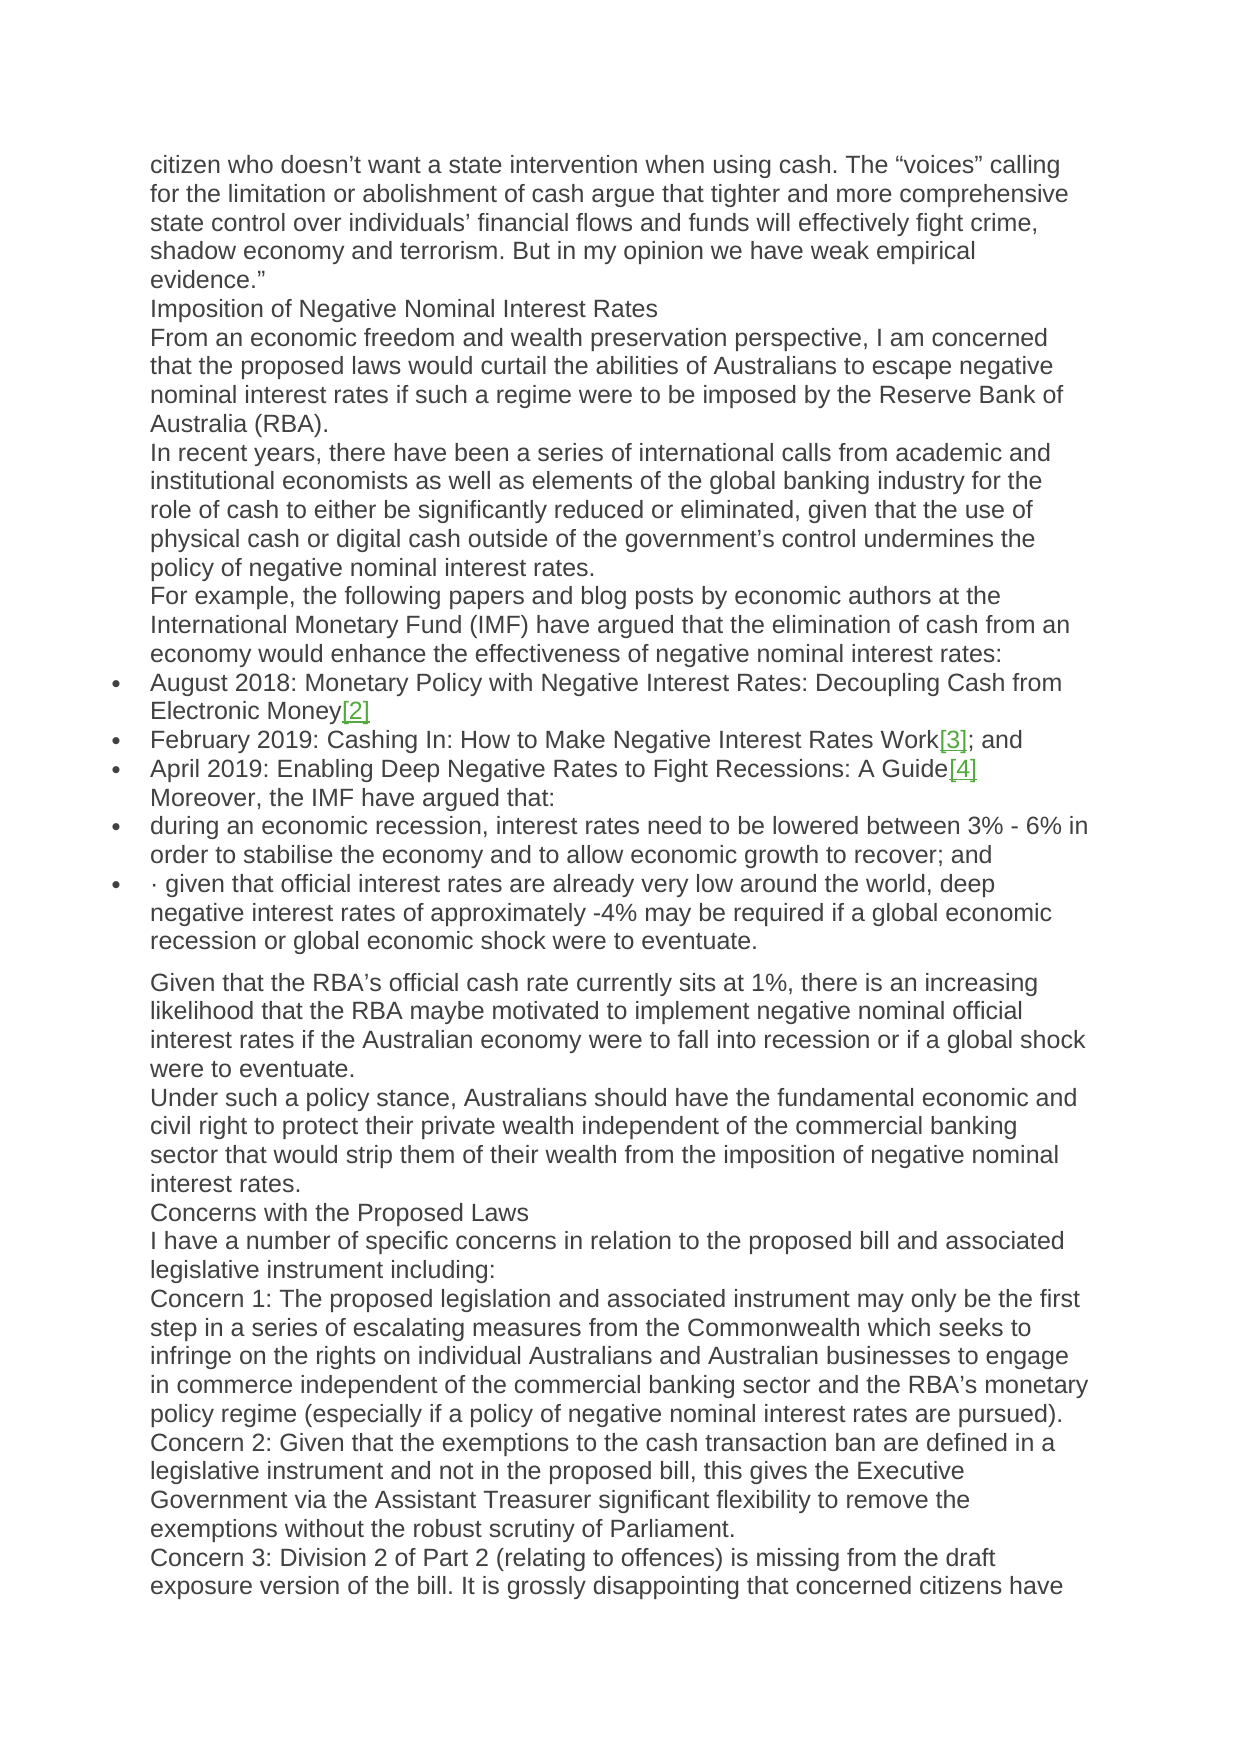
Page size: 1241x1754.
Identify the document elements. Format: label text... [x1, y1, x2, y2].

list February 2019: Cashing In: How to Make Negative Interest Rates Work[3]; and [112, 725, 1090, 754]
text From an economic freedom and wealth preservation perspective, I am concerned that the proposed laws would curtail the abilities of Australians to escape negative nominal interest rates if such a regime were to be imposed by the Reserve Bank of Australia (RBA). [150, 322, 1090, 437]
text Concerns with the Proposed Laws [150, 1197, 1090, 1226]
list during an economic recession, interest rates need to be lowered between 3% - 6% in order to stabilise the economy and to allow economic growth to recover; and [112, 811, 1090, 869]
text Moreover, the IMF have argued that: [150, 782, 1090, 811]
text Given that the RBA’s official cash rate currently sits at 1%, there is an increasing likelihood that the RBA maybe motivated to implement negative nominal official interest rates if the Australian economy were to fall into recession or if a global shock were to eventuate. [150, 967, 1090, 1082]
text Imposition of Negative Nominal Interest Rates [150, 294, 1090, 322]
text Under such a policy stance, Australians should have the fundamental economic and civil right to protect their private wealth independent of the commercial banking sector that would strip them of their wealth from the imposition of negative nominal interest rates. [150, 1082, 1090, 1197]
text Concern 2: Given that the exemptions to the cash transaction ban are defined in a legislative instrument and not in the proposed bill, this gives the Executive Government via the Assistant Treasurer significant flexibility to remove the exemptions without the robust scrutiny of Parliament. [150, 1427, 1090, 1542]
text For example, the following papers and blog posts by economic authors at the International Monetary Fund (IMF) have argued that the elimination of cash from an economy would enhance the effectiveness of negative nominal interest rates: [150, 581, 1090, 667]
list April 2019: Enabling Deep Negative Rates to Fight Recessions: A Guide[4] [112, 754, 1090, 782]
list August 2018: Monetary Policy with Negative Interest Rates: Decoupling Cash from Electronic Money[2] [112, 667, 1090, 725]
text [150, 1542, 1090, 1600]
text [150, 150, 1090, 294]
list · given that official interest rates are already very low around the world, deep negative interest rates of approximately -4% may be required if a global economic recession or global economic shock were to eventuate. [112, 869, 1090, 955]
text Concern 1: The proposed legislation and associated instrument may only be the first step in a series of escalating measures from the Commonwealth which seeks to infringe on the rights on individual Australians and Australian businesses to engage in commerce independent of the commercial banking sector and the RBA’s monetary policy regime (especially if a policy of negative nominal interest rates are pursued). [150, 1284, 1090, 1427]
text In recent years, there have been a series of international calls from academic and institutional economists as well as elements of the global banking industry for the role of cash to either be significantly reduced or eliminated, given that the use of physical cash or digital cash outside of the government’s control undermines the policy of negative nominal interest rates. [150, 437, 1090, 581]
text I have a number of specific concerns in relation to the proposed bill and associated legislative instrument including: [150, 1226, 1090, 1284]
